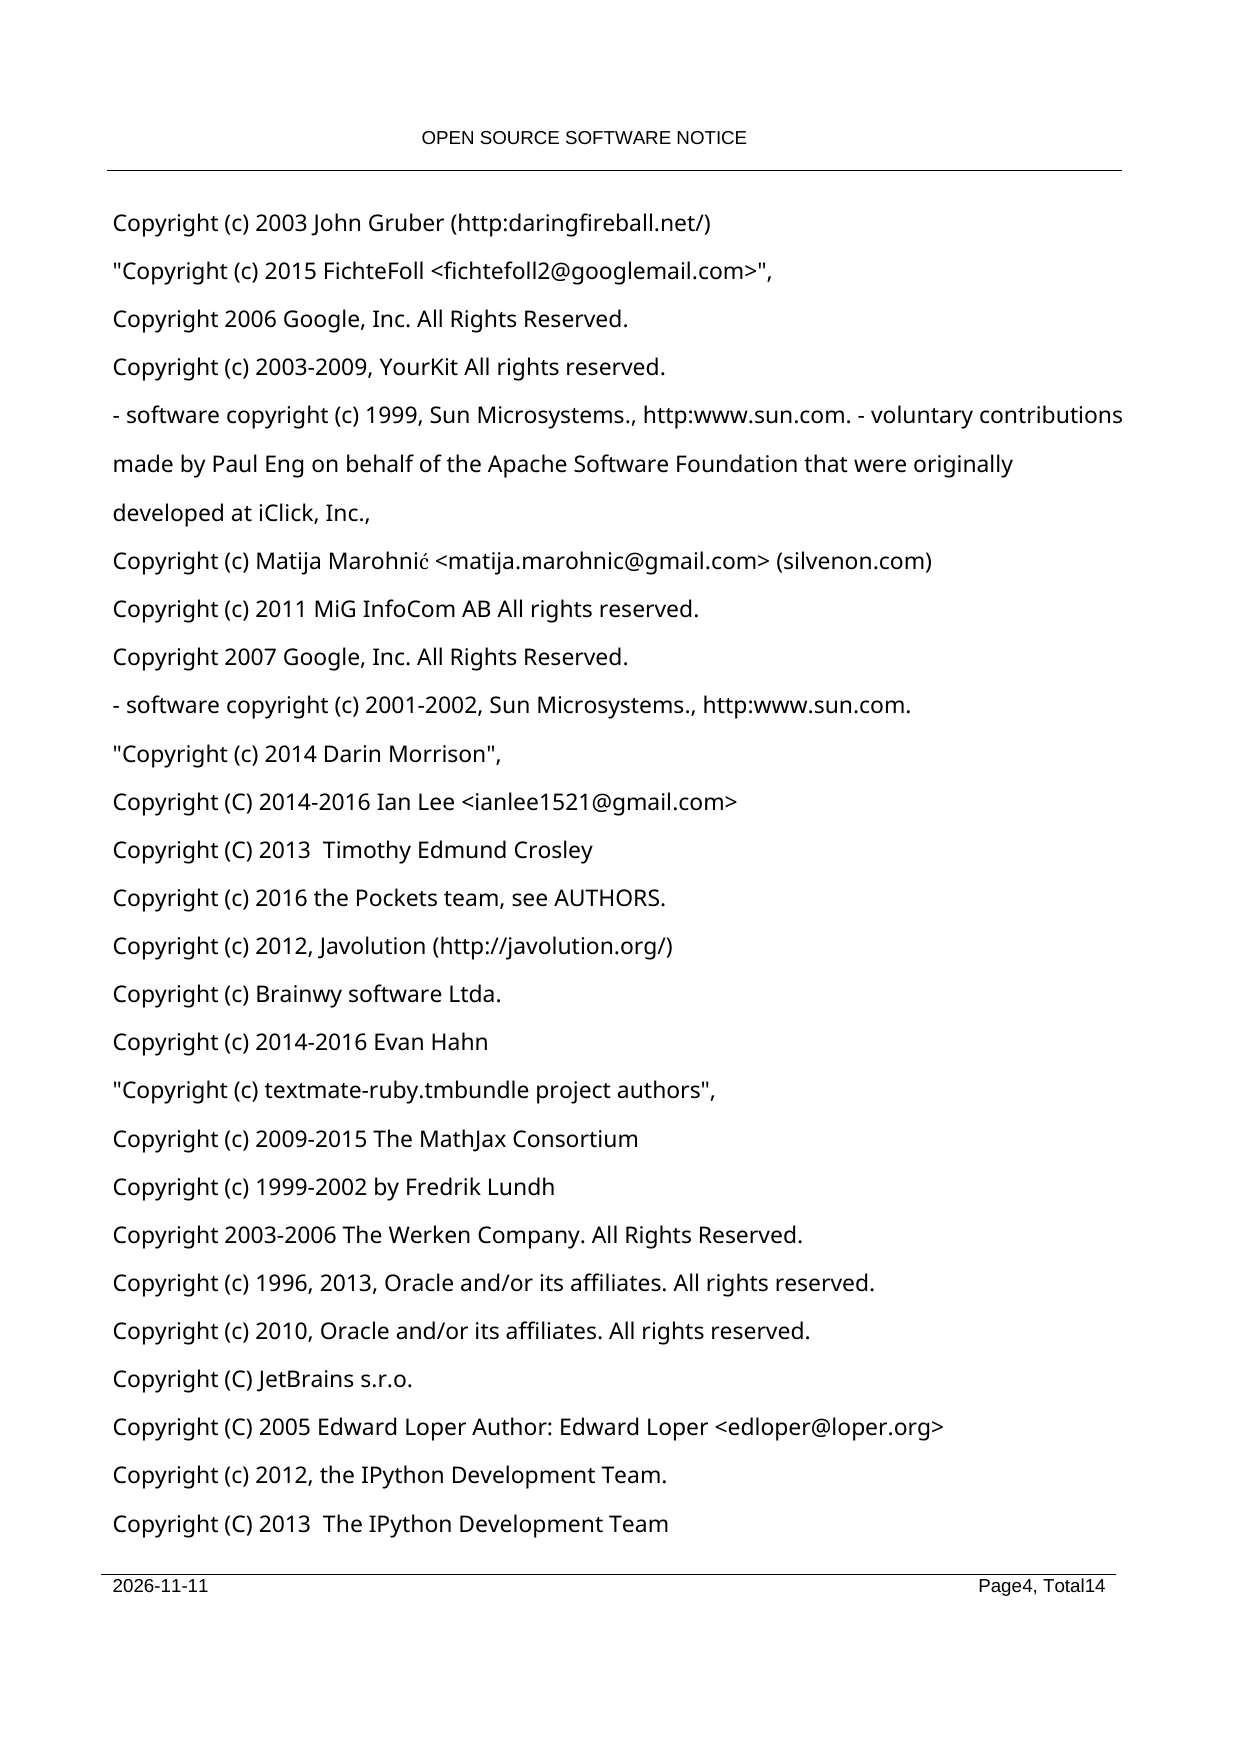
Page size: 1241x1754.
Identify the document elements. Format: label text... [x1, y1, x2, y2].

text "Copyright (c) 2015 FichteFoll <fichtefoll2@googlemail.com>", [112, 254, 1128, 287]
text - software copyright (c) 1999, Sun Microsystems., http:www.sun.com. - voluntary contributions made by Paul Eng on behalf of the Apache Software Foundation that were originally developed at iClick, Inc., [112, 399, 1128, 529]
text Copyright (c) 2009-2015 The MathJax Consortium [112, 1122, 1128, 1154]
text Copyright (c) 2014-2016 Evan Hahn [112, 1026, 1128, 1058]
text Copyright (c) Brainwy software Ltda. [112, 978, 1128, 1010]
text Copyright 2003-2006 The Werken Company. All Rights Reserved. [112, 1218, 1128, 1251]
text Copyright (C) 2013 The IPython Development Team [112, 1507, 1128, 1539]
text Copyright (C) 2013 Timothy Edmund Crosley [112, 833, 1128, 866]
text Copyright (C) 2014-2016 Ian Lee <ianlee1521@gmail.com> [112, 785, 1128, 818]
text Copyright (c) 2012, the IPython Development Team. [112, 1459, 1128, 1491]
text Copyright (c) 2012, Javolution (http://javolution.org/) [112, 929, 1128, 962]
text Copyright 2007 Google, Inc. All Rights Reserved. [112, 641, 1128, 673]
text Copyright 2006 Google, Inc. All Rights Reserved. [112, 303, 1128, 335]
text Copyright (c) 1996, 2013, Oracle and/or its affiliates. All rights reserved. [112, 1266, 1128, 1299]
text Copyright (C) 2005 Edward Loper Author: Edward Loper <edloper@loper.org> [112, 1411, 1128, 1443]
text Copyright (c) 2016 the Pockets team, see AUTHORS. [112, 881, 1128, 914]
text Copyright (c) 1999-2002 by Fredrik Lundh [112, 1170, 1128, 1203]
text Copyright (c) 2010, Oracle and/or its affiliates. All rights reserved. [112, 1314, 1128, 1347]
text Copyright (c) 2011 MiG InfoCom AB All rights reserved. [112, 593, 1128, 625]
text Copyright (c) Matija Marohnić <matija.marohnic@gmail.com> (silvenon.com) [112, 544, 1128, 577]
text "Copyright (c) 2014 Darin Morrison", [112, 737, 1128, 769]
text Copyright (c) 2003-2009, YourKit All rights reserved. [112, 351, 1128, 383]
text - software copyright (c) 2001-2002, Sun Microsystems., http:www.sun.com. [112, 689, 1128, 721]
text Copyright (c) 2003 John Gruber (http:daringfireball.net/) [112, 206, 1128, 239]
text Copyright (C) JetBrains s.r.o. [112, 1363, 1128, 1395]
text "Copyright (c) textmate-ruby.tmbundle project authors", [112, 1074, 1128, 1106]
